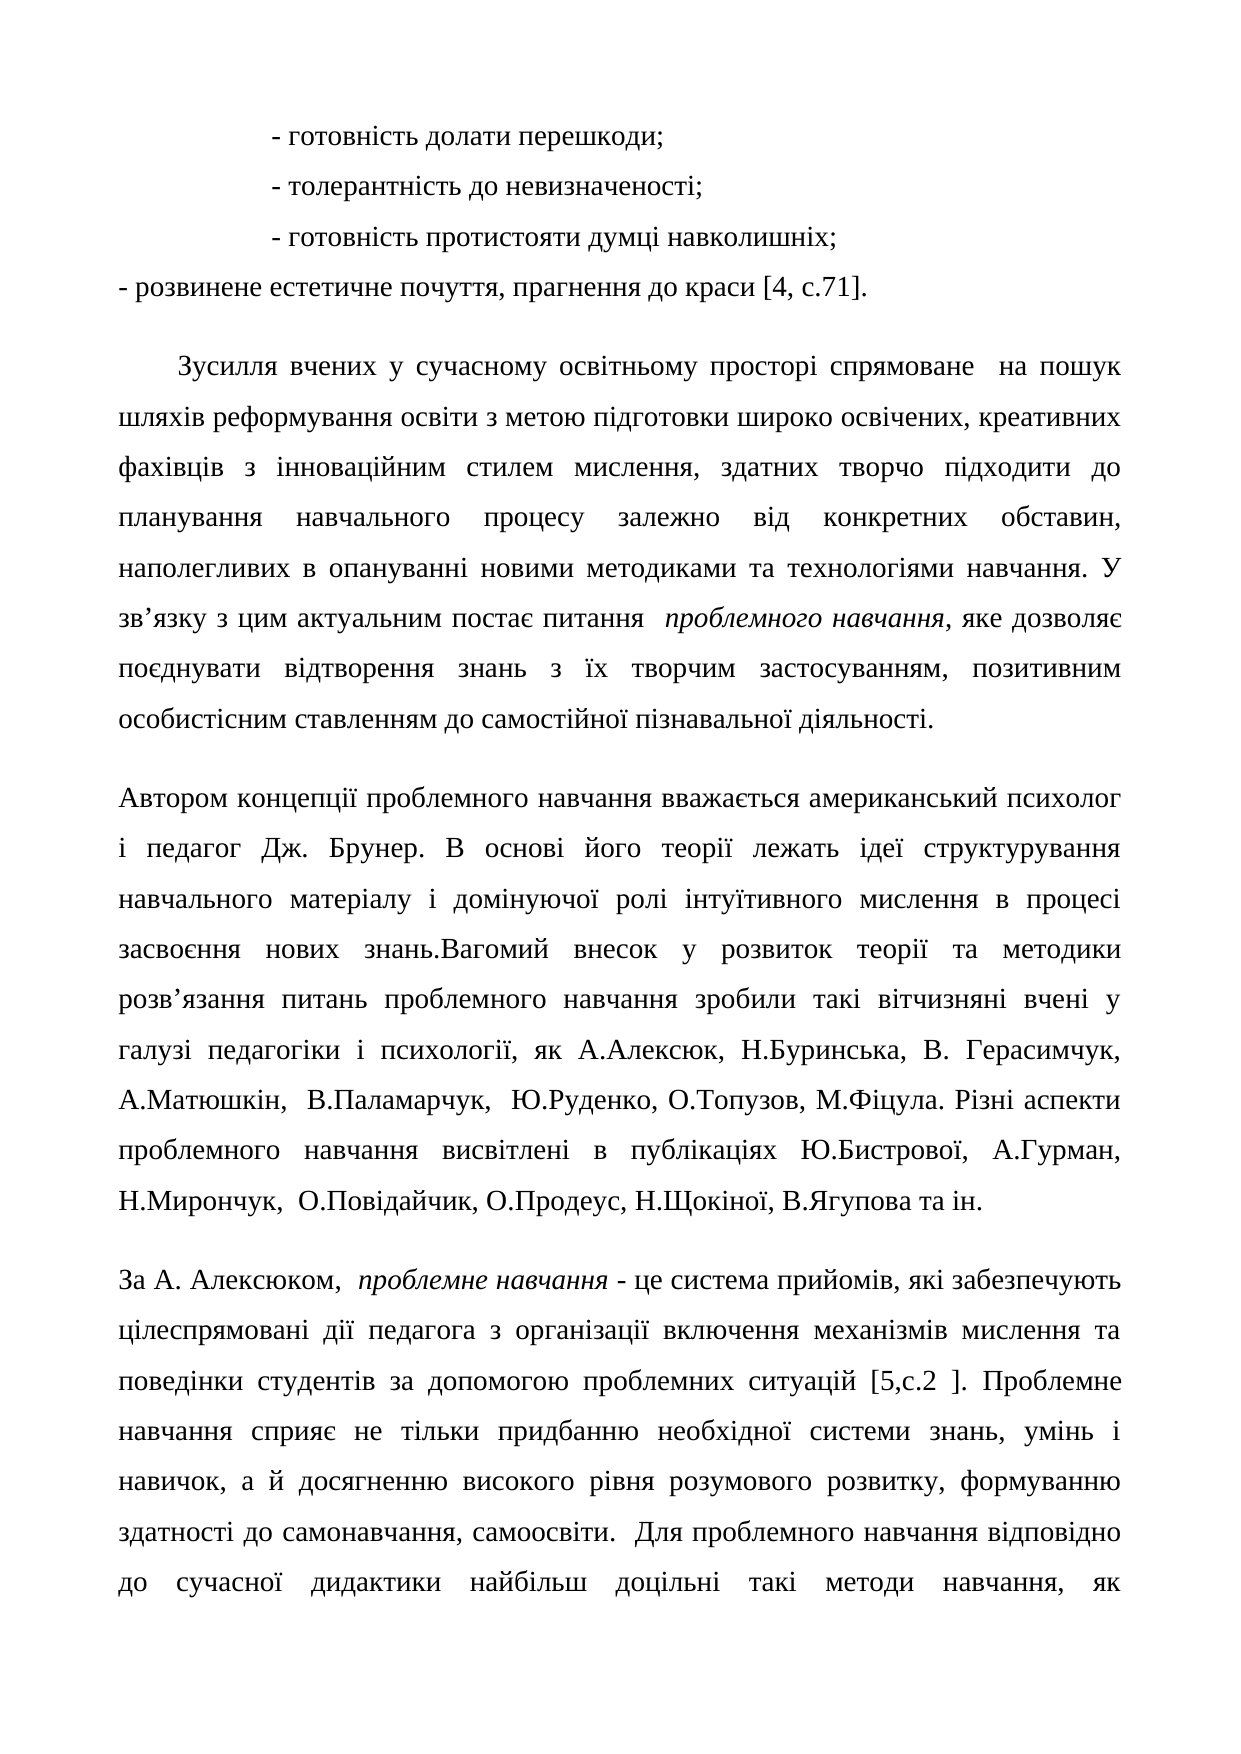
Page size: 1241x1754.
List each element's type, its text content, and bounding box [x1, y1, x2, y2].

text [118, 1262, 1122, 1598]
text Зусилля вчених у сучасному освітньому просторі спрямоване на пошук шляхів реформування освіти з метою підготовки широко освічених, креативних фахівців з інноваційним стилем мислення, здатних творчо підходити до планування навчального процесу залежно від конкретних обставин, наполегливих в опануванні новими методиками та технологіями навчання. У зв’язку з цим актуальним постає питання проблемного навчання, яке дозволяє поєднувати відтворення знань з їх творчим застосуванням, позитивним особистісним ставленням до самостійної пізнавальної діяльності. [118, 348, 1122, 734]
text Автором концепції проблемного навчання вважається американський психолог і педагог Дж. Брунер. В основі його теорії лежать ідеї структурування навчального матеріалу і домінуючої ролі інтуїтивного мислення в процесі засвоєння нових знань.Вагомий внесок у розвиток теорії та методики розв’язання питань проблемного навчання зробили такі вітчизняні вчені у галузі педагогіки і психології, як А.Алексюк, Н.Буринська, В. Герасимчук, А.Матюшкін, В.Паламарчук, Ю.Руденко, О.Топузов, М.Фіцула. Різні аспекти проблемного навчання висвітлені в публікаціях Ю.Бистрової, А.Гурман, Н.Мирончук, О.Повідайчик, О.Продеус, Н.Щокіної, В.Ягупова та ін. [118, 780, 1122, 1216]
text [118, 118, 1122, 252]
text - розвинене естетичне почуття, прагнення до краси [4, с.71]. [118, 269, 1122, 303]
